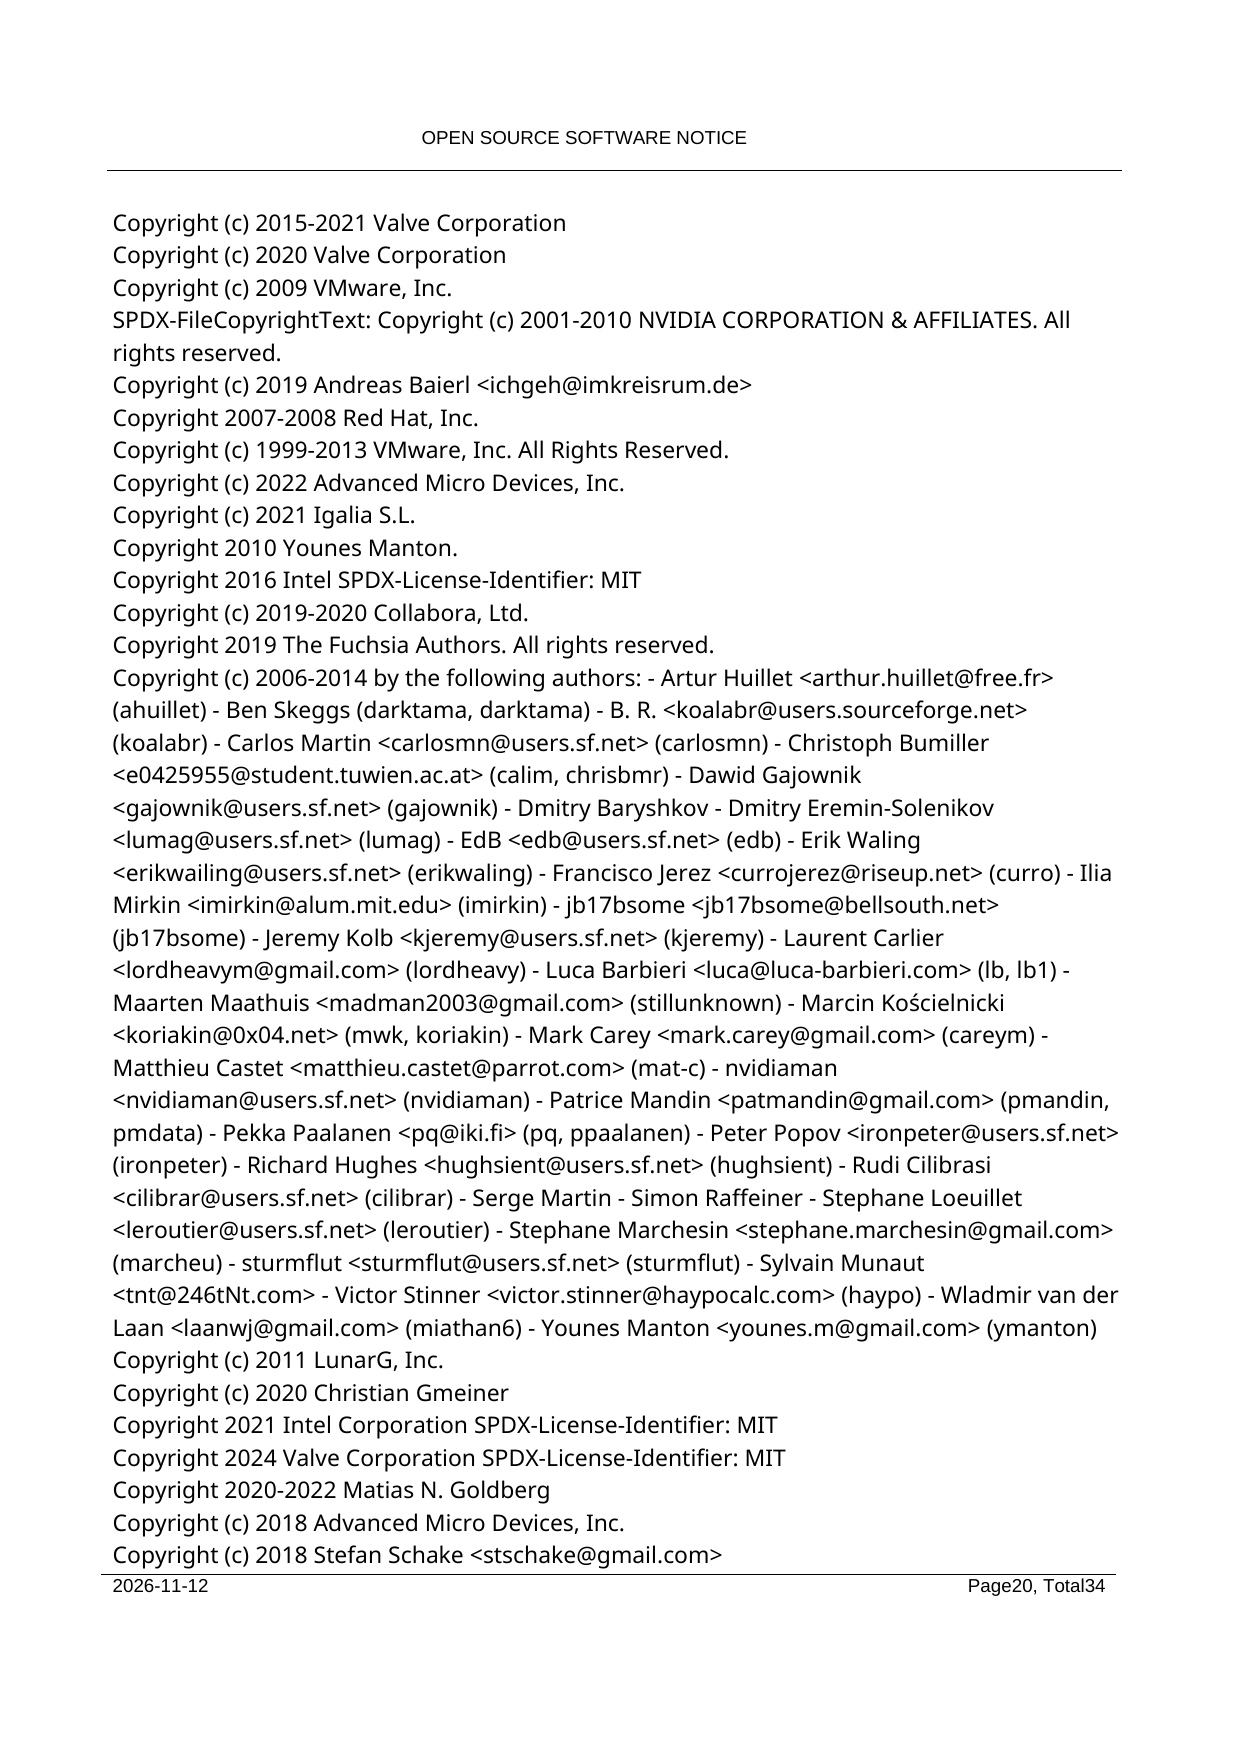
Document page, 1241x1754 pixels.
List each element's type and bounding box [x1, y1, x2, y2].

text [112, 206, 1128, 1571]
